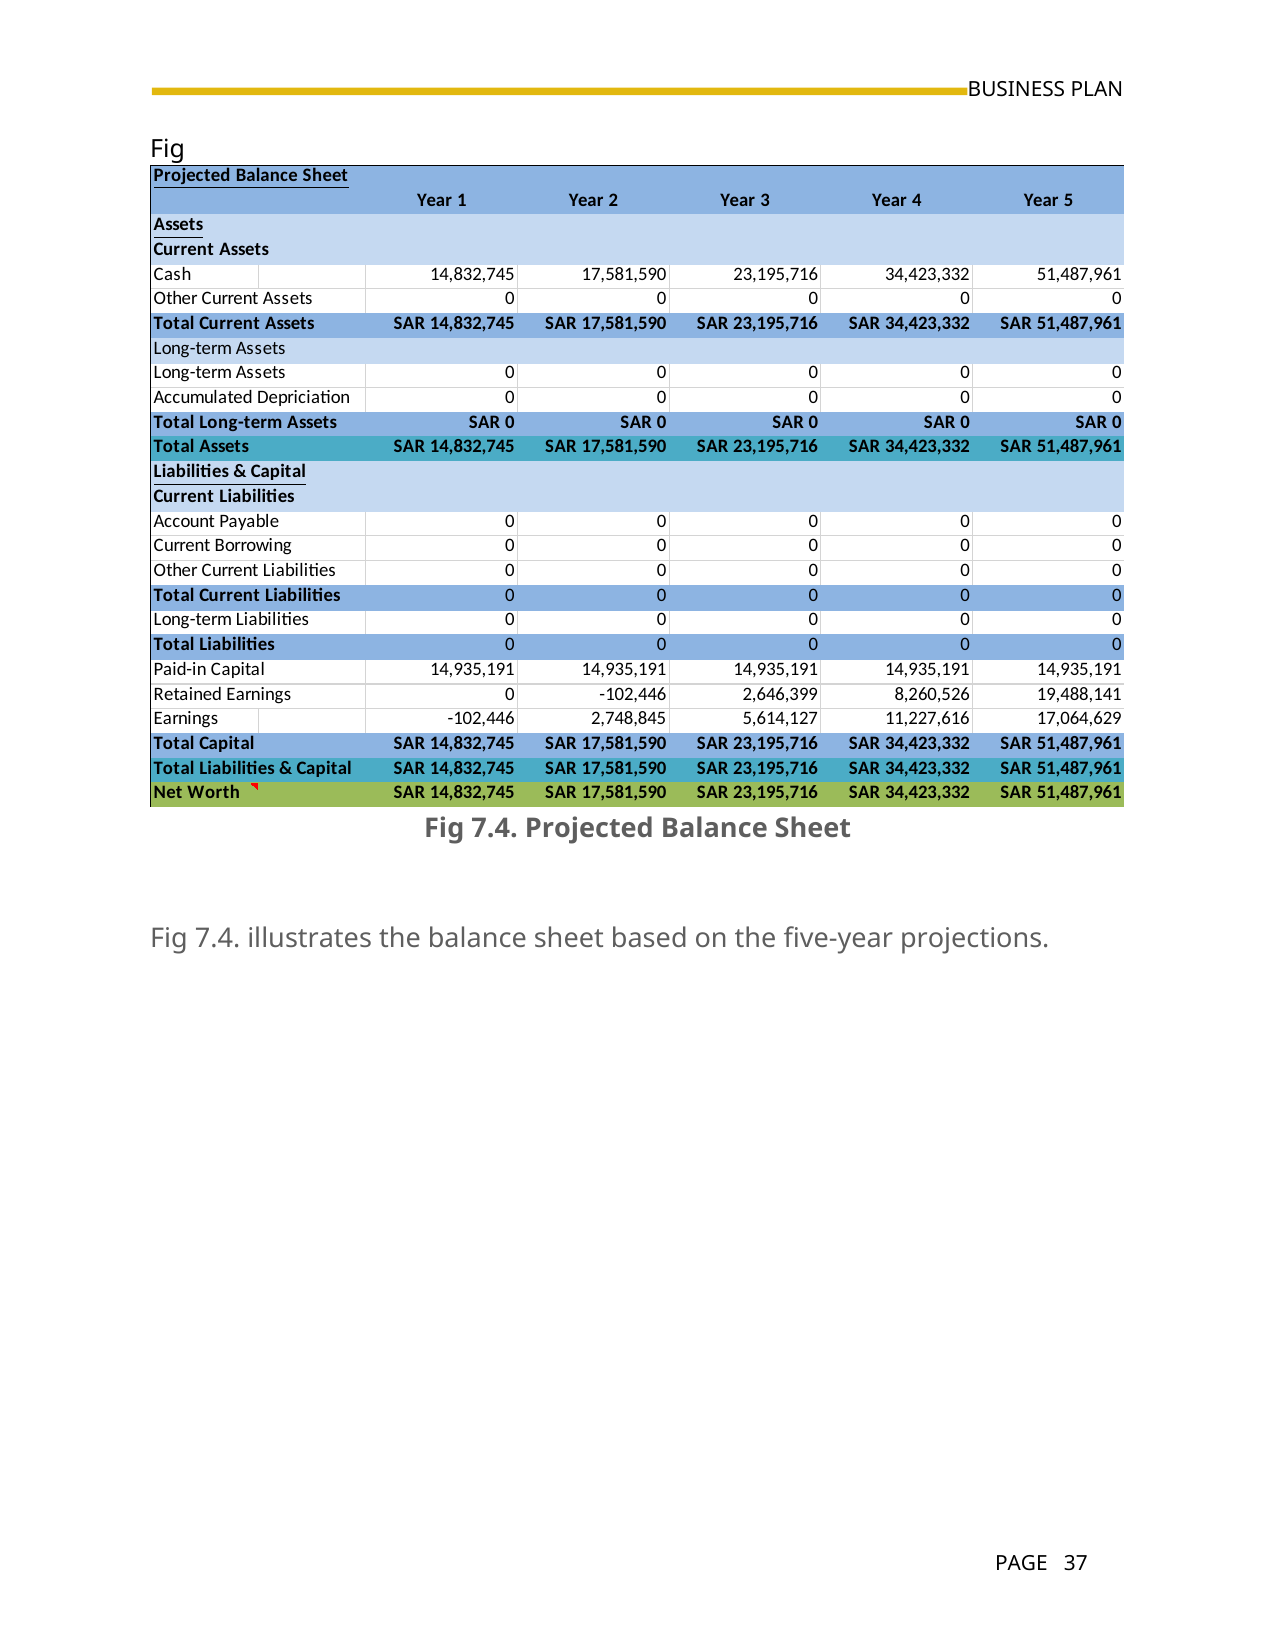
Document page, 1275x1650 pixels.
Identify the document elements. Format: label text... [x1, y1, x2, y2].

text Fig 7.4. illustrates the balance sheet based on the five-year projections. [150, 919, 1125, 956]
text Fig 7.4. Projected Balance Sheet [150, 808, 1125, 845]
text Fig [150, 131, 1125, 808]
